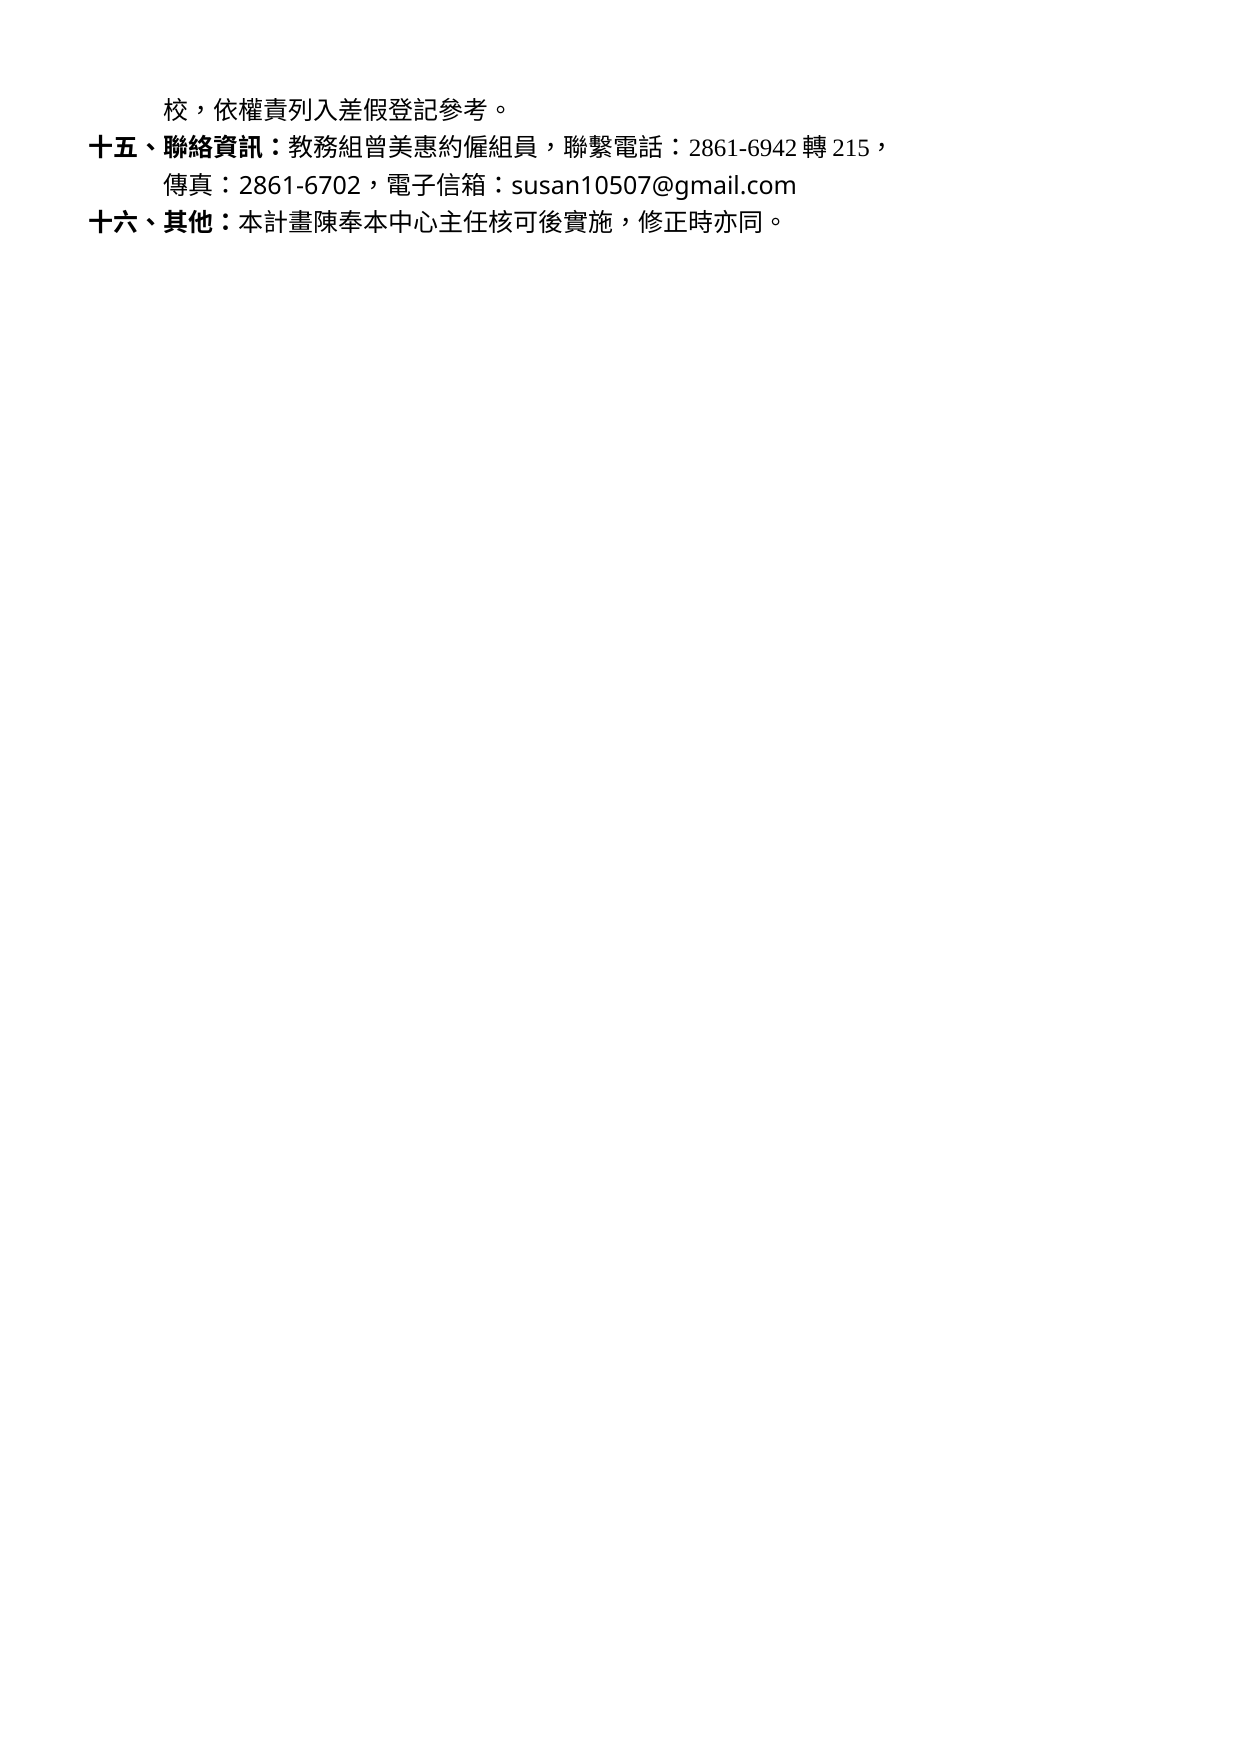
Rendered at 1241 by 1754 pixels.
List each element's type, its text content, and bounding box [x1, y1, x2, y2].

list 其他：本計畫陳奉本中心主任核可後實施，修正時亦同。 [89, 202, 1152, 239]
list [89, 89, 1152, 127]
list 聯絡資訊：教務組曾美惠約僱組員，聯繫電話：2861-6942轉215， 傳真：2861-6702，電子信箱：susan10507@gmail.com [89, 127, 1152, 202]
